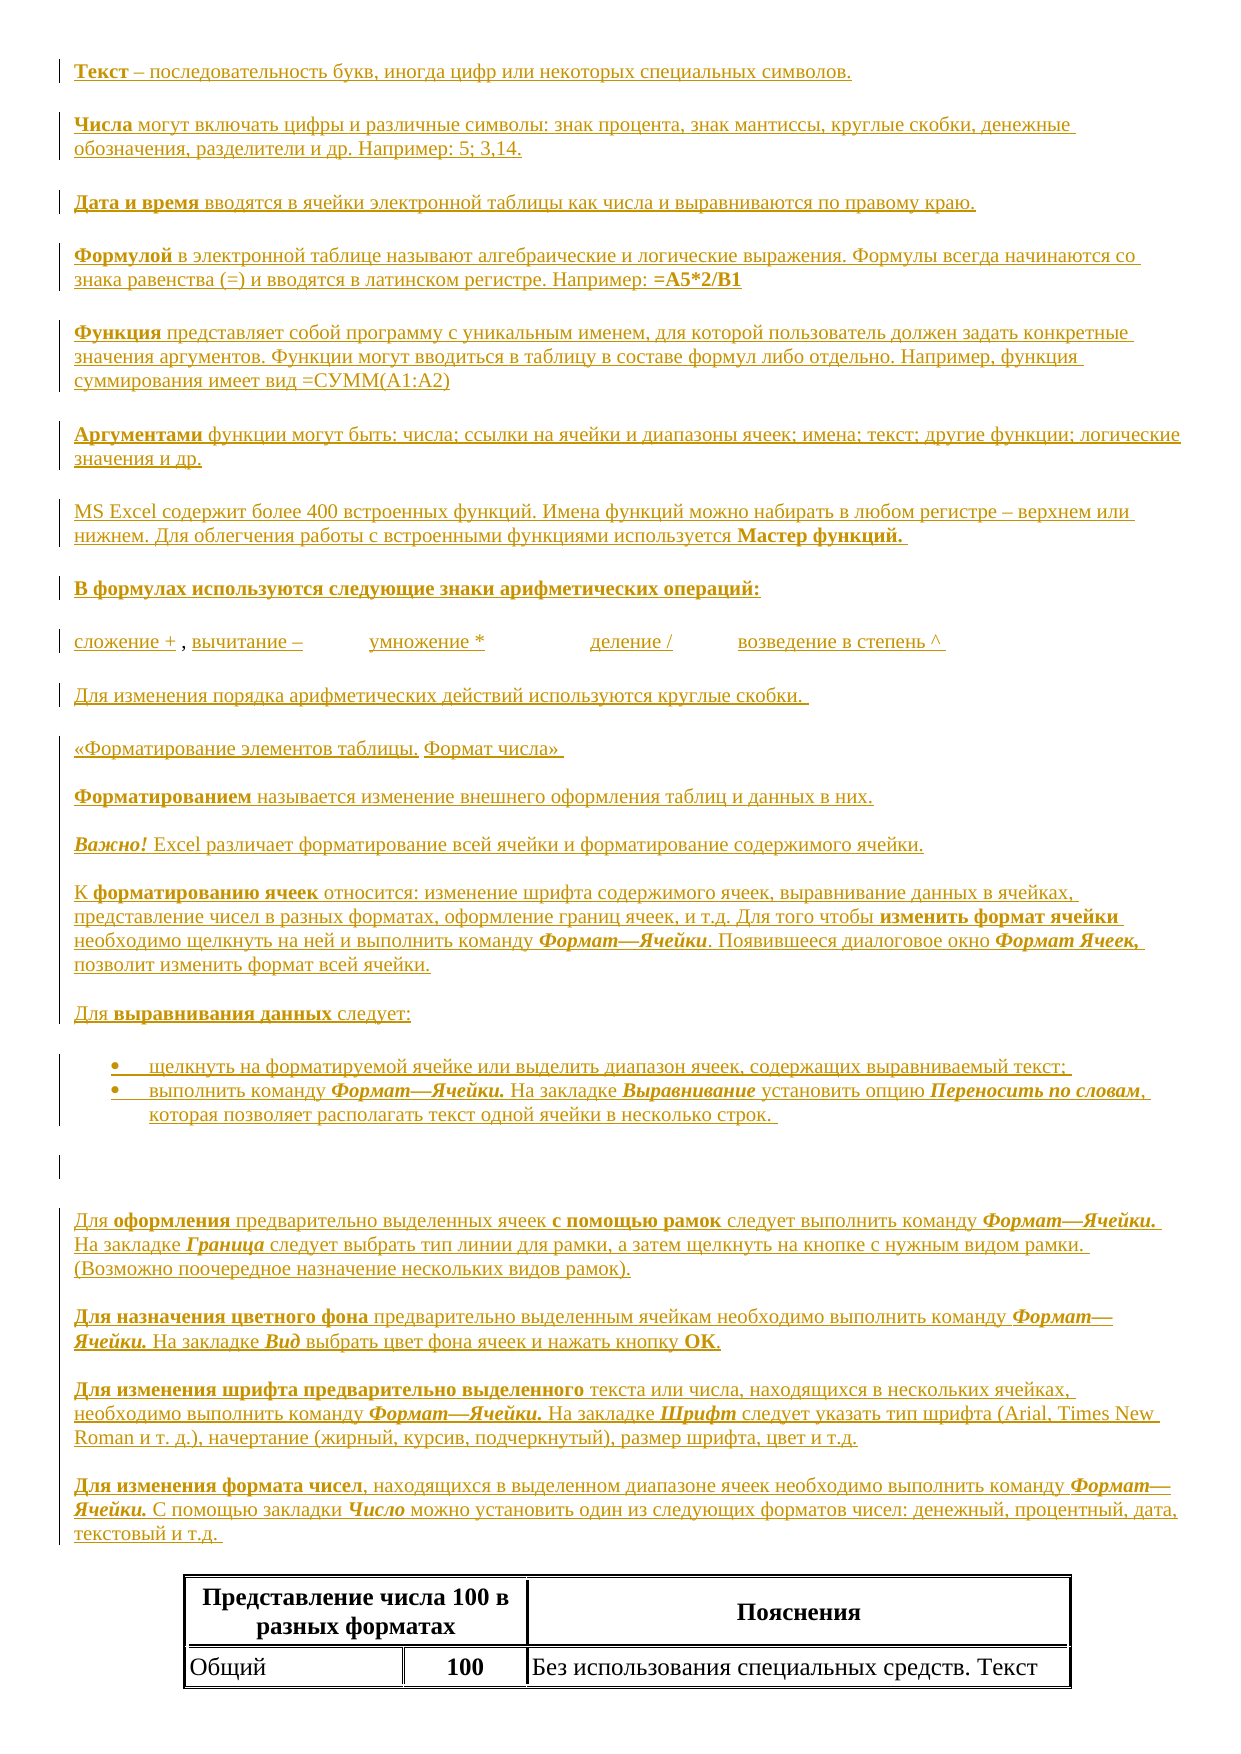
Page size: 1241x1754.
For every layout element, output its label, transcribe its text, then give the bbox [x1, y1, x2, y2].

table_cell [527, 1644, 1070, 1686]
table_header Представление числа 100 в разных форматах [186, 1576, 527, 1644]
table_header Пояснения [527, 1578, 1069, 1644]
text , [74, 629, 1181, 653]
table_cell Общий [186, 1644, 403, 1686]
table_cell 100 [404, 1648, 527, 1686]
